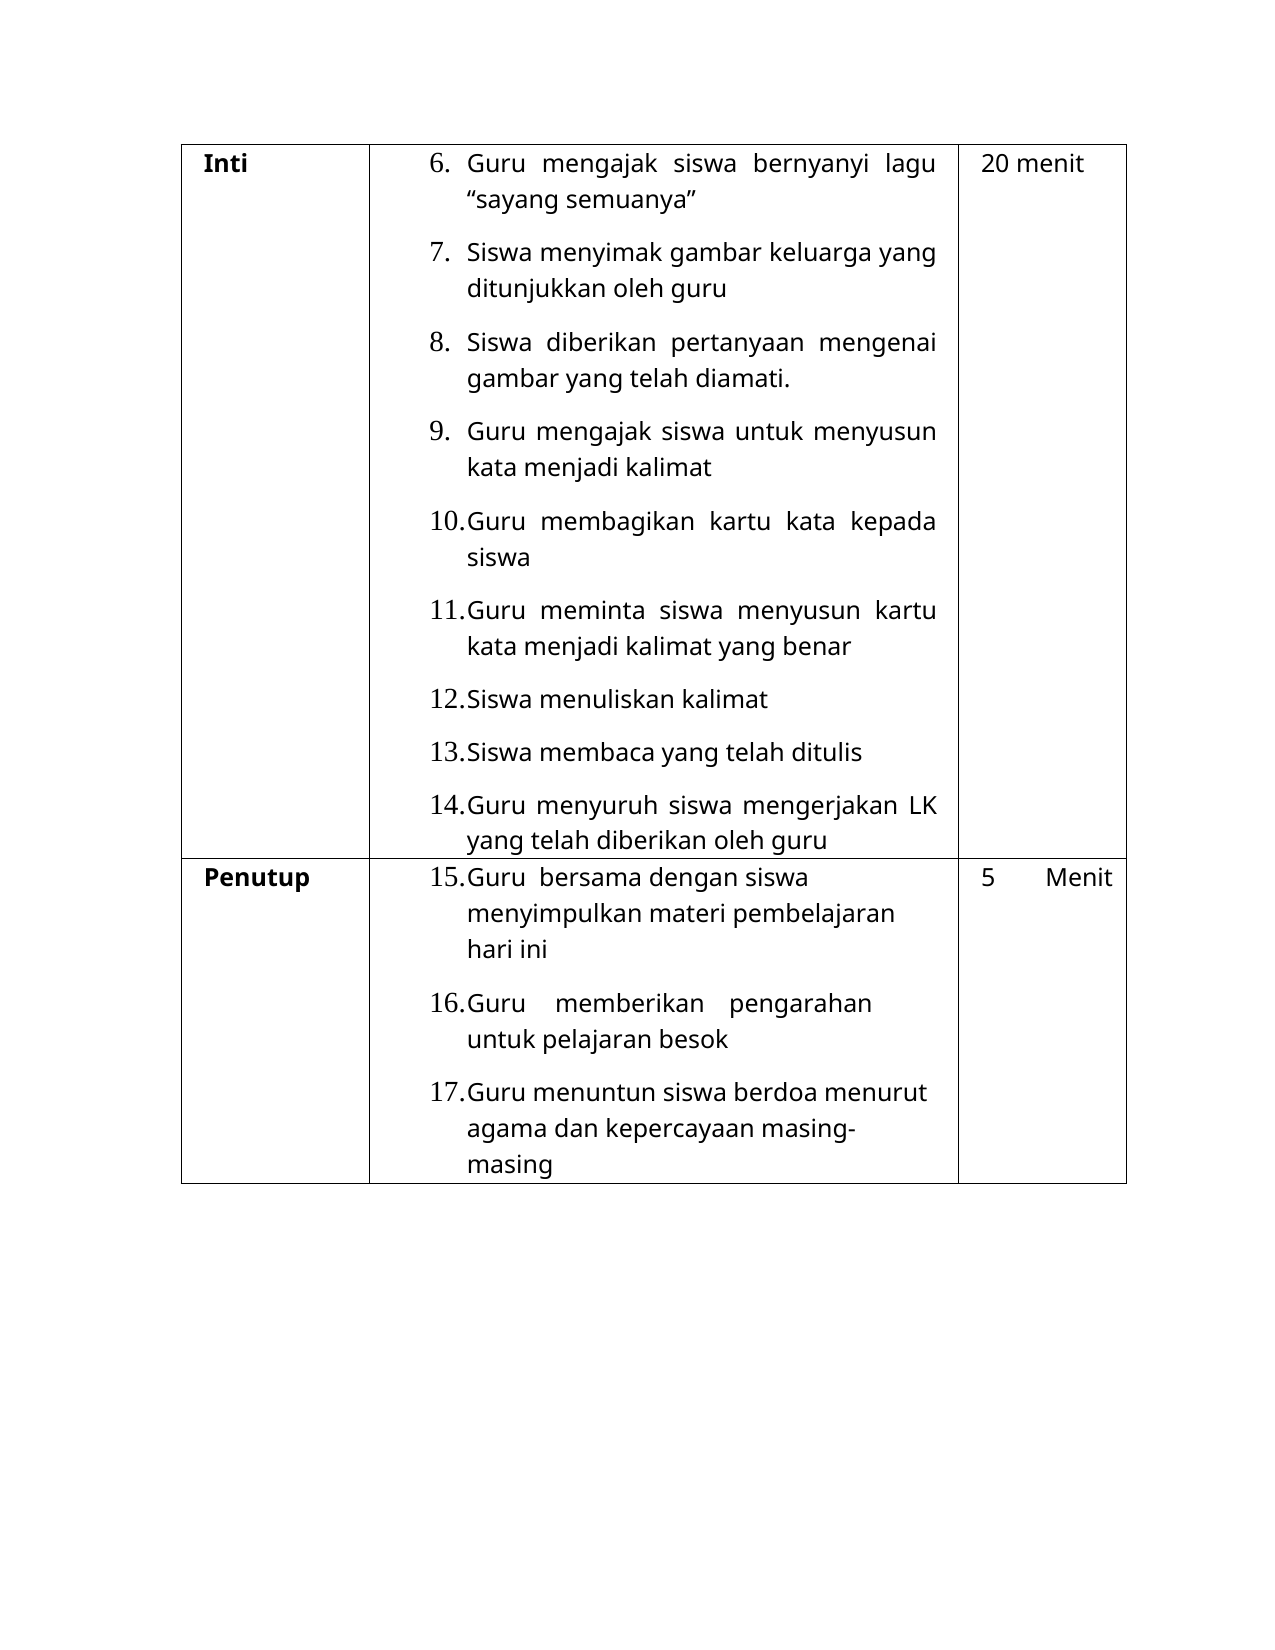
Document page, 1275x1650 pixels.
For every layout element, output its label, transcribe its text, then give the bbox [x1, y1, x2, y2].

table_cell Inti [182, 145, 369, 858]
table_cell Guru mengajak siswa bernyanyi lagu “sayang semuanya” Siswa menyimak gambar keluarga yang ditunjukkan oleh guru Siswa diberikan pertanyaan mengenai gambar yang telah diamati. Guru mengajak siswa untuk menyusun kata menjadi kalimat Guru membagikan kartu kata kepada siswa Guru meminta siswa menyusun kartu kata menjadi kalimat yang benar Siswa menuliskan kalimat Siswa membaca yang telah ditulis Guru menyuruh siswa mengerjakan LK yang telah diberikan oleh guru [370, 145, 958, 858]
table_cell Penutup [182, 859, 369, 1182]
table_cell 5 Menit [959, 859, 1126, 1182]
table_cell 20 menit [959, 145, 1126, 858]
table_cell Guru bersama dengan siswa menyimpulkan materi pembelajaran hari ini Guru memberikan pengarahan untuk pelajaran besok Guru menuntun siswa berdoa menurut agama dan kepercayaan masing- masing [370, 859, 958, 1182]
